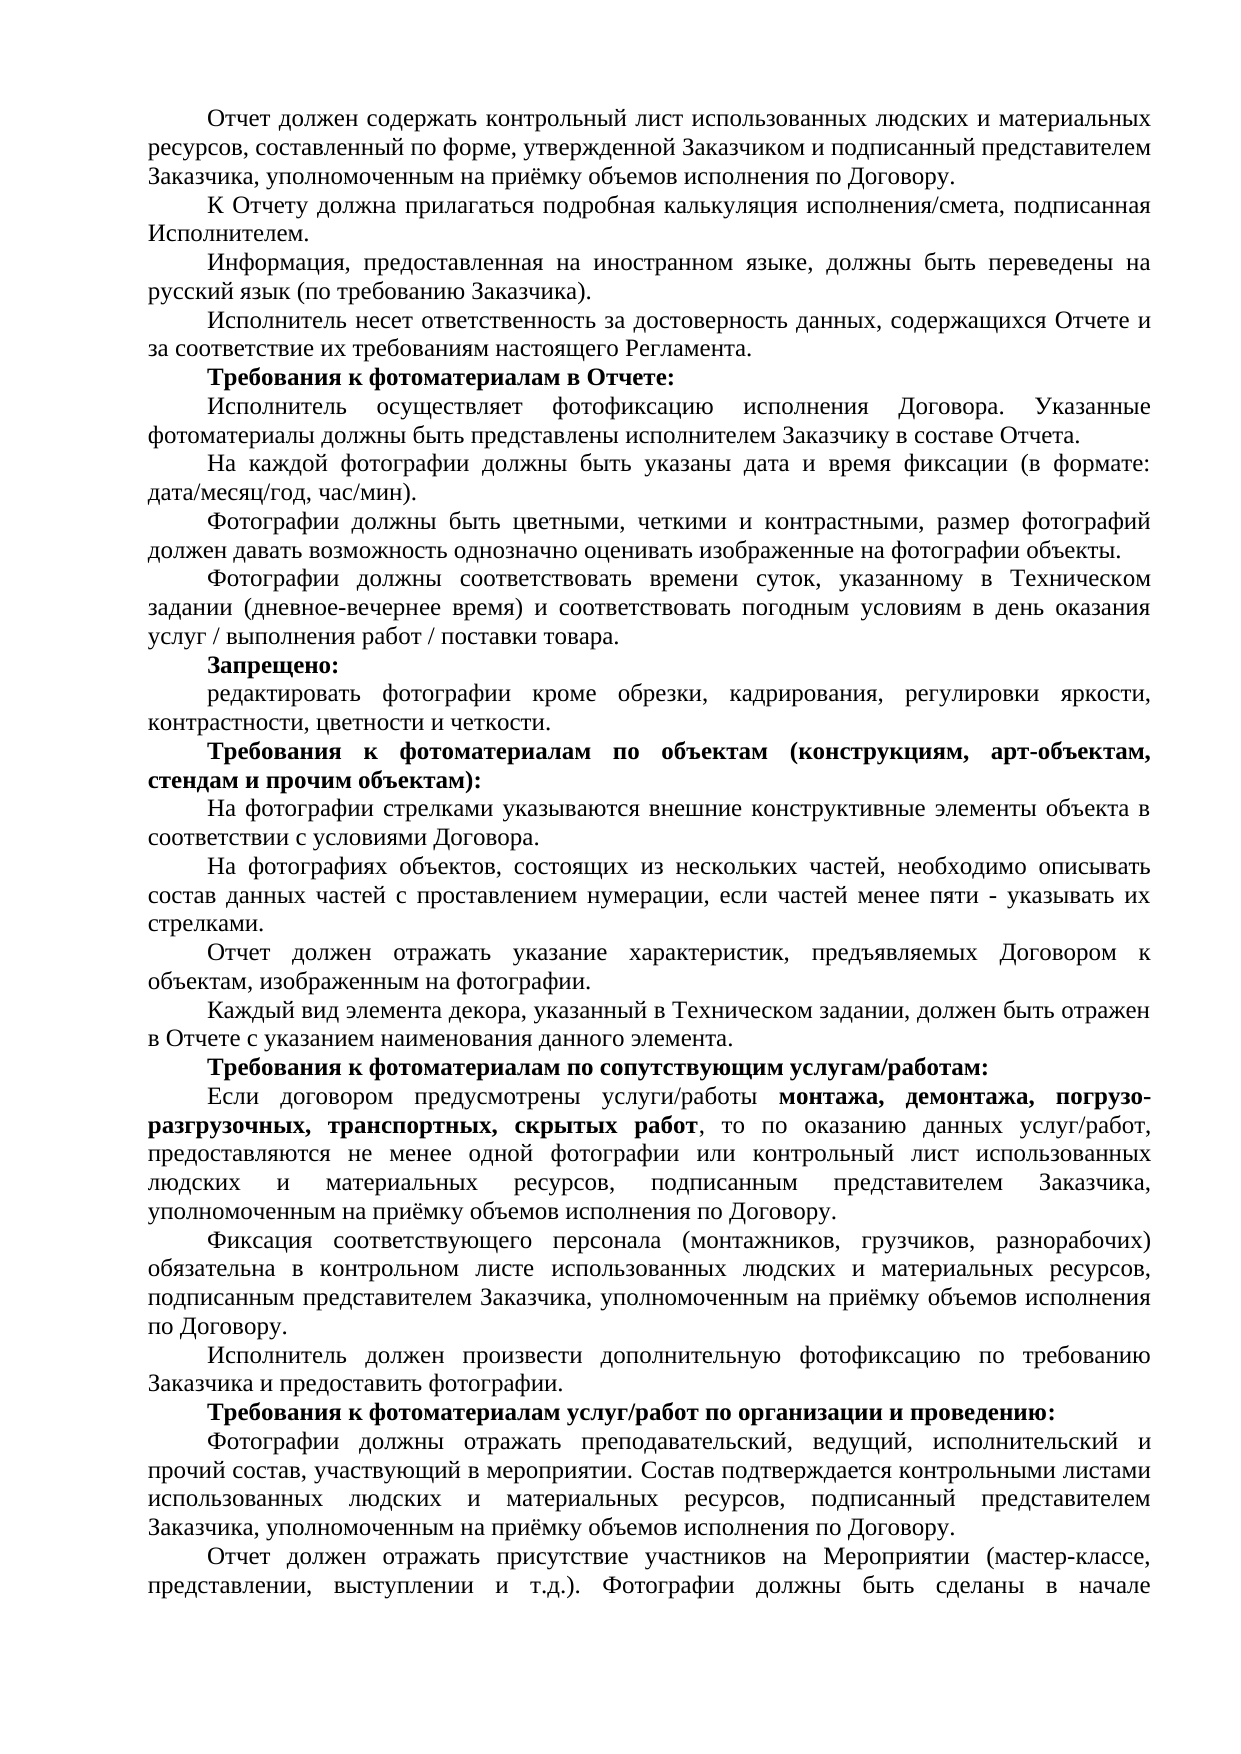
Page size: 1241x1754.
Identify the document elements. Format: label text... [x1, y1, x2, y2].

text Фотографии должны быть цветными, четкими и контрастными, размер фотографий должен давать возможность однозначно оценивать изображенные на фотографии объекты. [148, 506, 1152, 563]
text Отчет должен отражать указание характеристик, предъявляемых Договором к объектам, изображенным на фотографии. [148, 937, 1152, 995]
text На фотографиях объектов, состоящих из нескольких частей, необходимо описывать состав данных частей с проставлением нумерации, если частей менее пяти - указывать их стрелками. [148, 851, 1152, 937]
text Фотографии должны отражать преподавательский, ведущий, исполнительский и прочий состав, участвующий в мероприятии. Состав подтверждается контрольными листами использованных людских и материальных ресурсов, подписанный представителем Заказчика, уполномоченным на приёмку объемов исполнения по Договору. [148, 1426, 1152, 1541]
text Требования к фотоматериалам по объектам (конструкциям, арт-объектам, стендам и прочим объектам): [148, 736, 1152, 793]
text редактировать фотографии кроме обрезки, кадрирования, регулировки яркости, контрастности, цветности и четкости. [148, 678, 1152, 736]
text Каждый вид элемента декора, указанный в Техническом задании, должен быть отражен в Отчете с указанием наименования данного элемента. [148, 995, 1152, 1052]
text Фотографии должны соответствовать времени суток, указанному в Техническом задании (дневное-вечернее время) и соответствовать погодным условиям в день оказания услуг / выполнения работ / поставки товара. [148, 563, 1152, 650]
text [148, 1541, 1152, 1598]
text Фиксация соответствующего персонала (монтажников, грузчиков, разнорабочих) обязательна в контрольном листе использованных людских и материальных ресурсов, подписанным представителем Заказчика, уполномоченным на приёмку объемов исполнения по Договору. [148, 1225, 1152, 1340]
text Запрещено: [148, 650, 1152, 678]
text Отчет должен содержать контрольный лист использованных людских и материальных ресурсов, составленный по форме, утвержденной Заказчиком и подписанный представителем Заказчика, уполномоченным на приёмку объемов исполнения по Договору. [148, 103, 1152, 190]
text Информация, предоставленная на иностранном языке, должны быть переведены на русский язык (по требованию Заказчика). [148, 247, 1152, 305]
text Исполнитель должен произвести дополнительную фотофиксацию по требованию Заказчика и предоставить фотографии. [148, 1340, 1152, 1397]
text Требования к фотоматериалам по сопутствующим услугам/работам: [148, 1052, 1152, 1081]
text На каждой фотографии должны быть указаны дата и время фиксации (в формате: дата/месяц/год, час/мин). [148, 448, 1152, 506]
text Требования к фотоматериалам в Отчете: [148, 362, 1152, 391]
text К Отчету должна прилагаться подробная калькуляция исполнения/смета, подписанная Исполнителем. [148, 190, 1152, 247]
text На фотографии стрелками указываются внешние конструктивные элементы объекта в соответствии с условиями Договора. [148, 793, 1152, 851]
text Требования к фотоматериалам услуг/работ по организации и проведению: [148, 1397, 1152, 1426]
text Исполнитель осуществляет фотофиксацию исполнения Договора. Указанные фотоматериалы должны быть представлены исполнителем Заказчику в составе Отчета. [148, 391, 1152, 448]
text Если договором предусмотрены услуги/работы монтажа, демонтажа, погрузо-разгрузочных, транспортных, скрытых работ, то по оказанию данных услуг/работ, предоставляются не менее одной фотографии или контрольный лист использованных людских и материальных ресурсов, подписанным представителем Заказчика, уполномоченным на приёмку объемов исполнения по Договору. [148, 1081, 1152, 1225]
text Исполнитель несет ответственность за достоверность данных, содержащихся Отчете и за соответствие их требованиям настоящего Регламента. [148, 305, 1152, 362]
